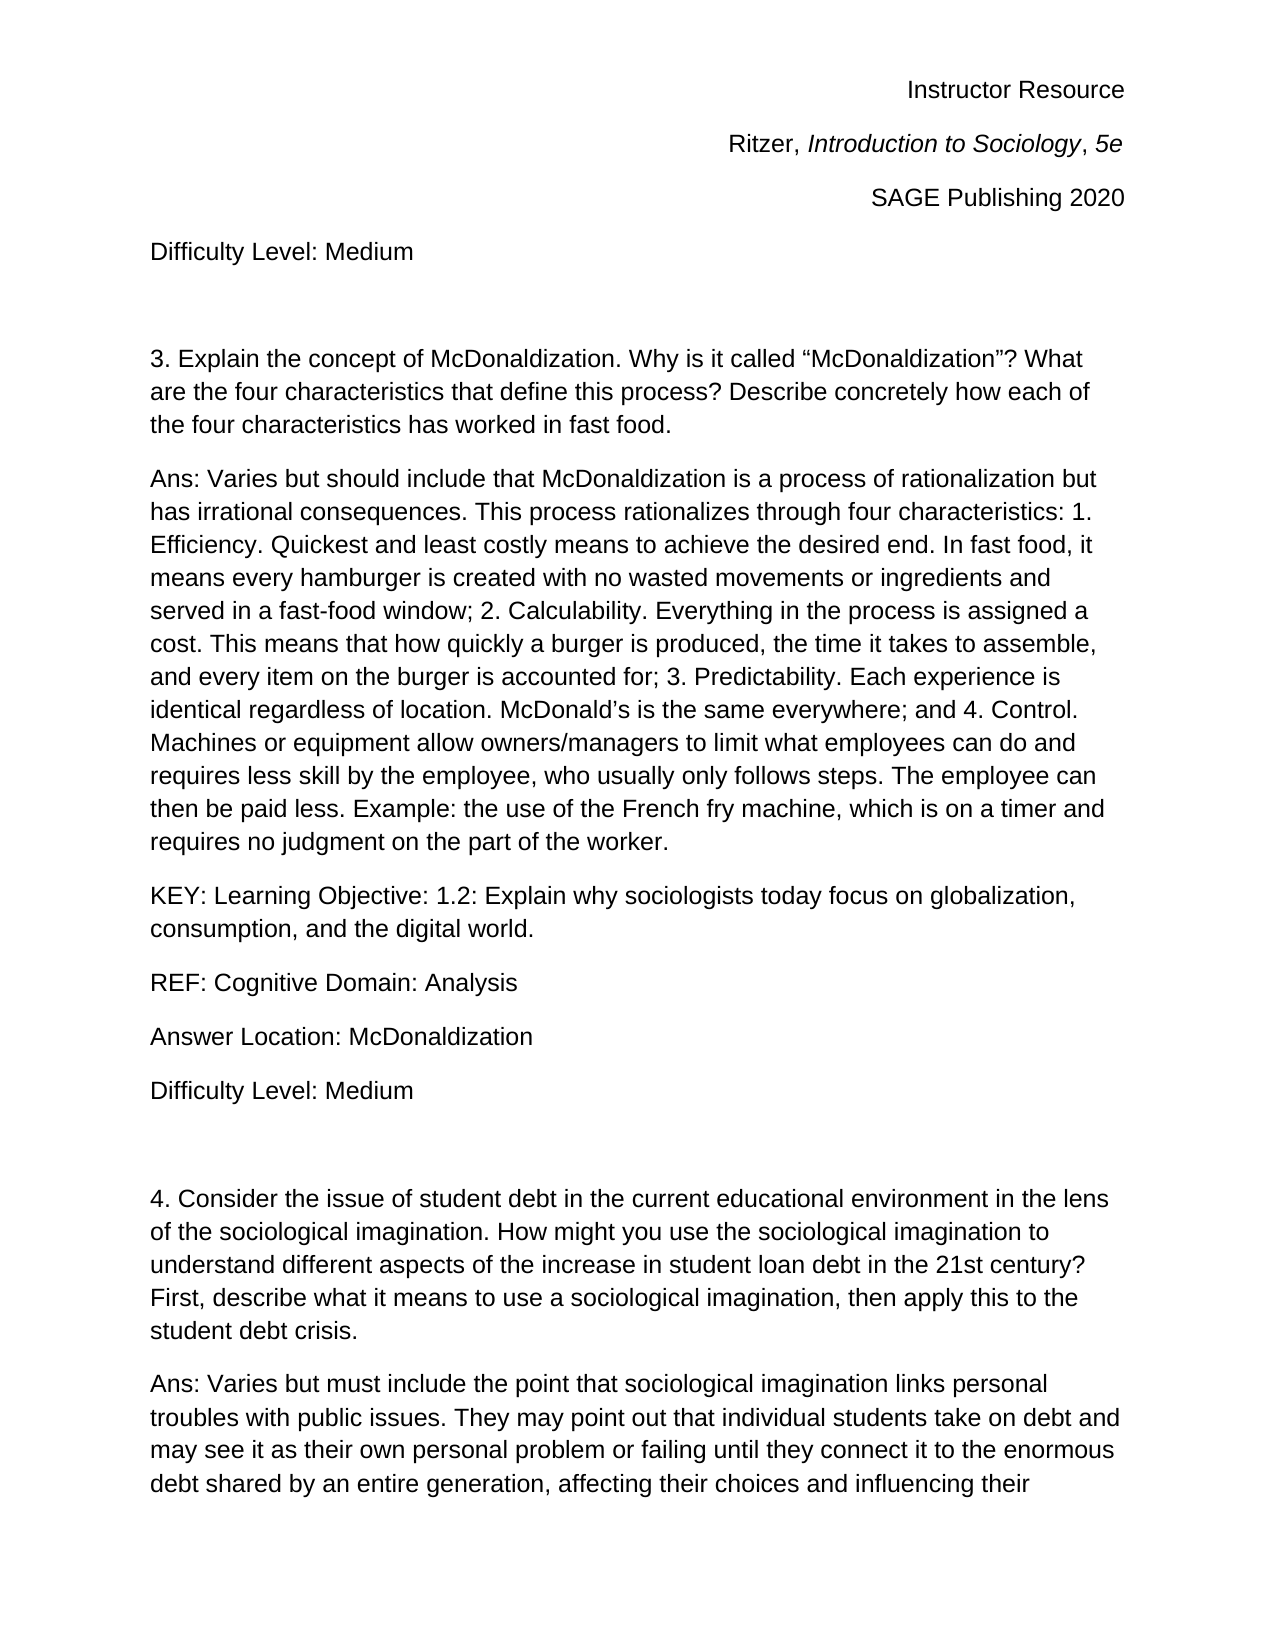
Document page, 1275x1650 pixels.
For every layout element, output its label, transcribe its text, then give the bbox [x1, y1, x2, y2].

text Ans: Varies but should include that McDonaldization is a process of rationalization but has irrational consequences. This process rationalizes through four characteristics: 1. Efficiency. Quickest and least costly means to achieve the desired end. In fast food, it means every hamburger is created with no wasted movements or ingredients and served in a fast-food window; 2. Calculability. Everything in the process is assigned a cost. This means that how quickly a burger is produced, the time it takes to assemble, and every item on the burger is accounted for; 3. Predictability. Each experience is identical regardless of location. McDonald’s is the same everywhere; and 4. Control. Machines or equipment allow owners/managers to limit what employees can do and requires less skill by the employee, who usually only follows steps. The employee can then be paid less. Example: the use of the French fry machine, which is on a timer and requires no judgment on the part of the worker. [150, 464, 1125, 856]
text 3. Explain the concept of McDonaldization. Why is it called “McDonaldization”? What are the four characteristics that define this process? Describe concretely how each of the four characteristics has worked in fast food. [150, 344, 1125, 439]
text Difficulty Level: Medium [150, 1076, 1125, 1104]
text KEY: Learning Objective: 1.2: Explain why sociologists today focus on globalization, consumption, and the digital world. [150, 881, 1125, 943]
text Difficulty Level: Medium [150, 237, 1125, 265]
text Answer Location: McDonaldization [150, 1022, 1125, 1051]
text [150, 1369, 1125, 1497]
text REF: Cognitive Domain: Analysis [150, 968, 1125, 997]
text 4. Consider the issue of student debt in the current educational environment in the lens of the sociological imagination. How might you use the sociological imagination to understand different aspects of the increase in student loan debt in the 21st century? First, describe what it means to use a sociological imagination, then apply this to the student debt crisis. [150, 1183, 1125, 1344]
